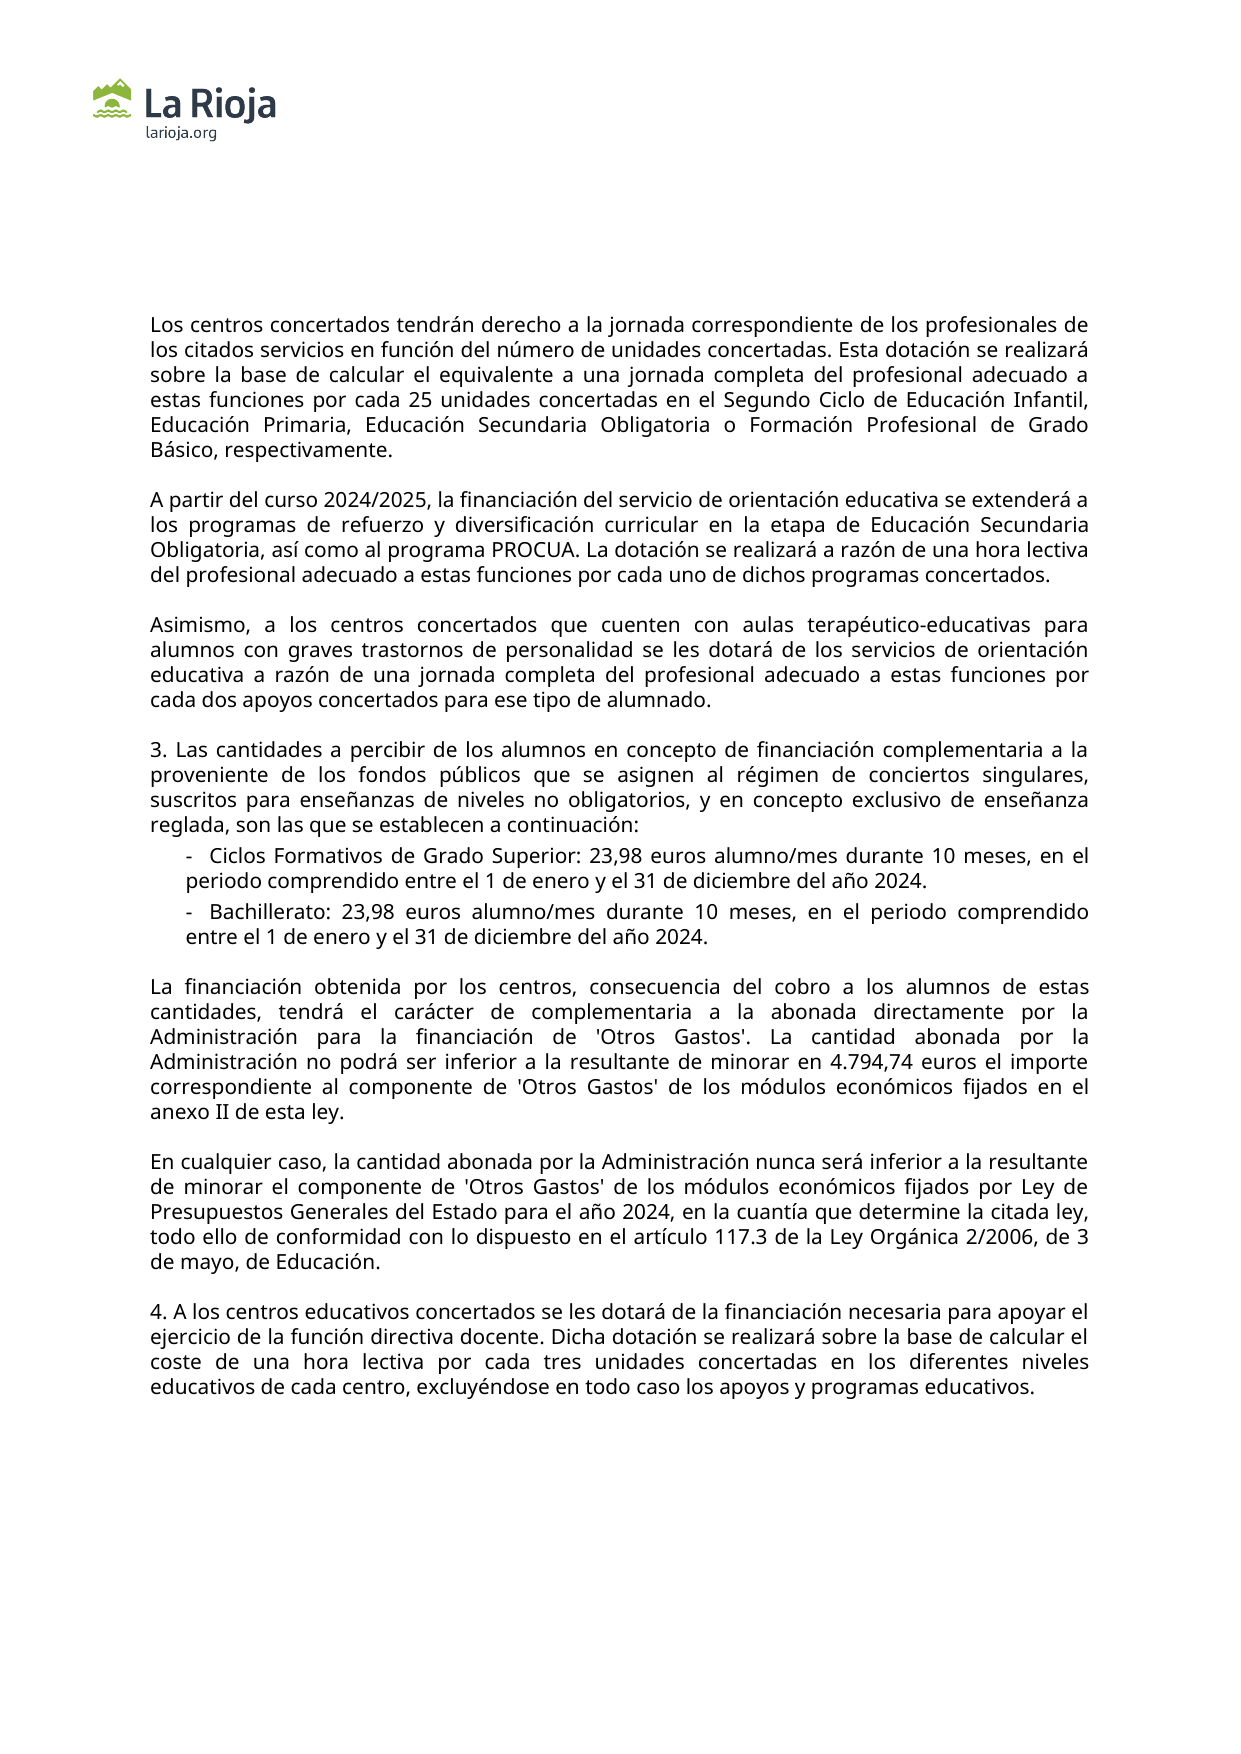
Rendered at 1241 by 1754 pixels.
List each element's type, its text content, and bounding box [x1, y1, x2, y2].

list Bachillerato: 23,98 euros alumno/mes durante 10 meses, en el periodo comprendido entre el 1 de enero y el 31 de diciembre del año 2024. [185, 899, 1090, 949]
text En cualquier caso, la cantidad abonada por la Administración nunca será inferior a la resultante de minorar el componente de 'Otros Gastos' de los módulos económicos fijados por Ley de Presupuestos Generales del Estado para el año 2024, en la cuantía que determine la citada ley, todo ello de conformidad con lo dispuesto en el artículo 117.3 de la Ley Orgánica 2/2006, de 3 de mayo, de Educación. [150, 1149, 1090, 1274]
text 4. A los centros educativos concertados se les dotará de la financiación necesaria para apoyar el ejercicio de la función directiva docente. Dicha dotación se realizará sobre la base de calcular el coste de una hora lectiva por cada tres unidades concertadas en los diferentes niveles educativos de cada centro, excluyéndose en todo caso los apoyos y programas educativos. [150, 1299, 1090, 1399]
text La financiación obtenida por los centros, consecuencia del cobro a los alumnos de estas cantidades, tendrá el carácter de complementaria a la abonada directamente por la Administración para la financiación de 'Otros Gastos'. La cantidad abonada por la Administración no podrá ser inferior a la resultante de minorar en 4.794,74 euros el importe correspondiente al componente de 'Otros Gastos' de los módulos económicos fijados en el anexo II de esta ley. [150, 974, 1090, 1124]
list Ciclos Formativos de Grado Superior: 23,98 euros alumno/mes durante 10 meses, en el periodo comprendido entre el 1 de enero y el 31 de diciembre del año 2024. [185, 843, 1090, 893]
text Los centros concertados tendrán derecho a la jornada correspondiente de los profesionales de los citados servicios en función del número de unidades concertadas. Esta dotación se realizará sobre la base de calcular el equivalente a una jornada completa del profesional adecuado a estas funciones por cada 25 unidades concertadas en el Segundo Ciclo de Educación Infantil, Educación Primaria, Educación Secundaria Obligatoria o Formación Profesional de Grado Básico, respectivamente. [150, 312, 1090, 462]
text A partir del curso 2024/2025, la financiación del servicio de orientación educativa se extenderá a los programas de refuerzo y diversificación curricular en la etapa de Educación Secundaria Obligatoria, así como al programa PROCUA. La dotación se realizará a razón de una hora lectiva del profesional adecuado a estas funciones por cada uno de dichos programas concertados. [150, 487, 1090, 587]
text Asimismo, a los centros concertados que cuenten con aulas terapéutico-educativas para alumnos con graves trastornos de personalidad se les dotará de los servicios de orientación educativa a razón de una jornada completa del profesional adecuado a estas funciones por cada dos apoyos concertados para ese tipo de alumnado. [150, 612, 1090, 712]
text 3. Las cantidades a percibir de los alumnos en concepto de financiación complementaria a la proveniente de los fondos públicos que se asignen al régimen de conciertos singulares, suscritos para enseñanzas de niveles no obligatorios, y en concepto exclusivo de enseñanza reglada, son las que se establecen a continuación: [150, 737, 1090, 837]
picture [0, 0, 1241, 237]
